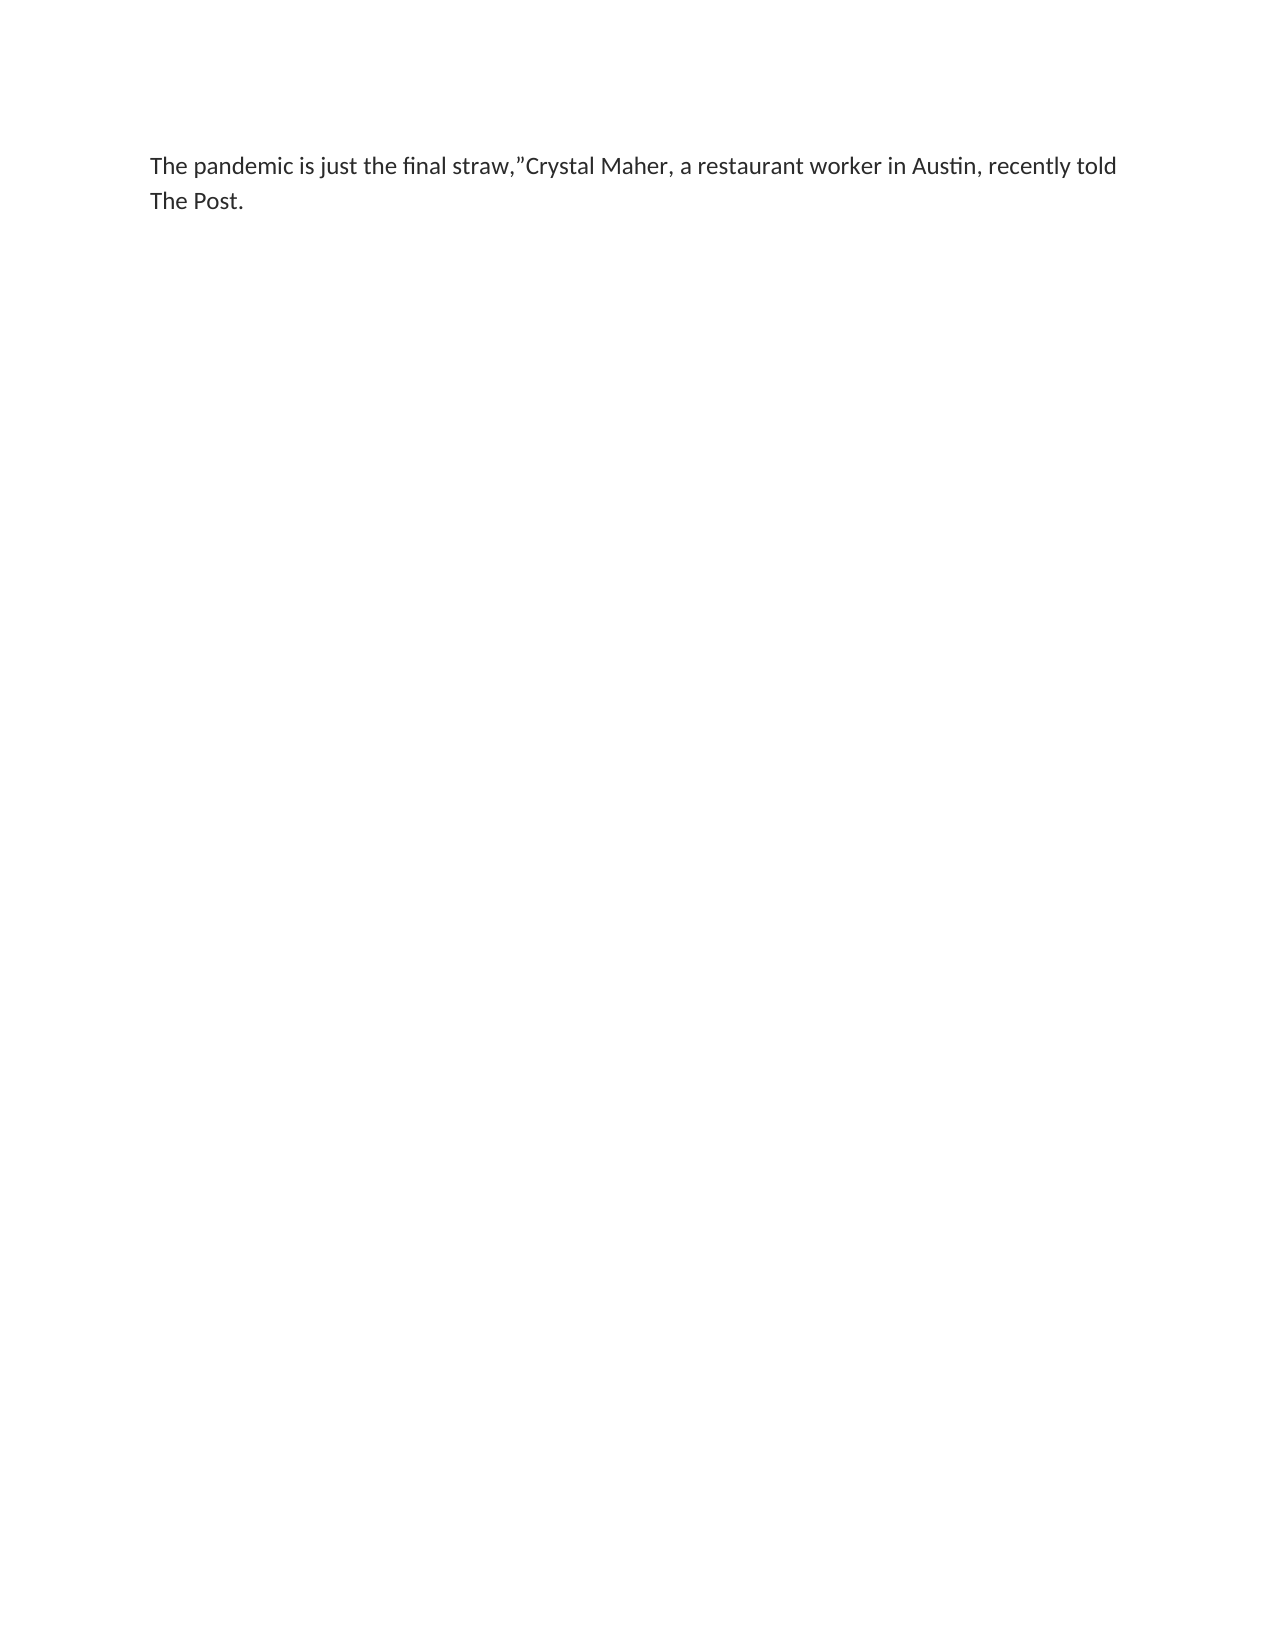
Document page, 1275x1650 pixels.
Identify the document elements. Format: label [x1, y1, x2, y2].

text [150, 150, 1125, 216]
